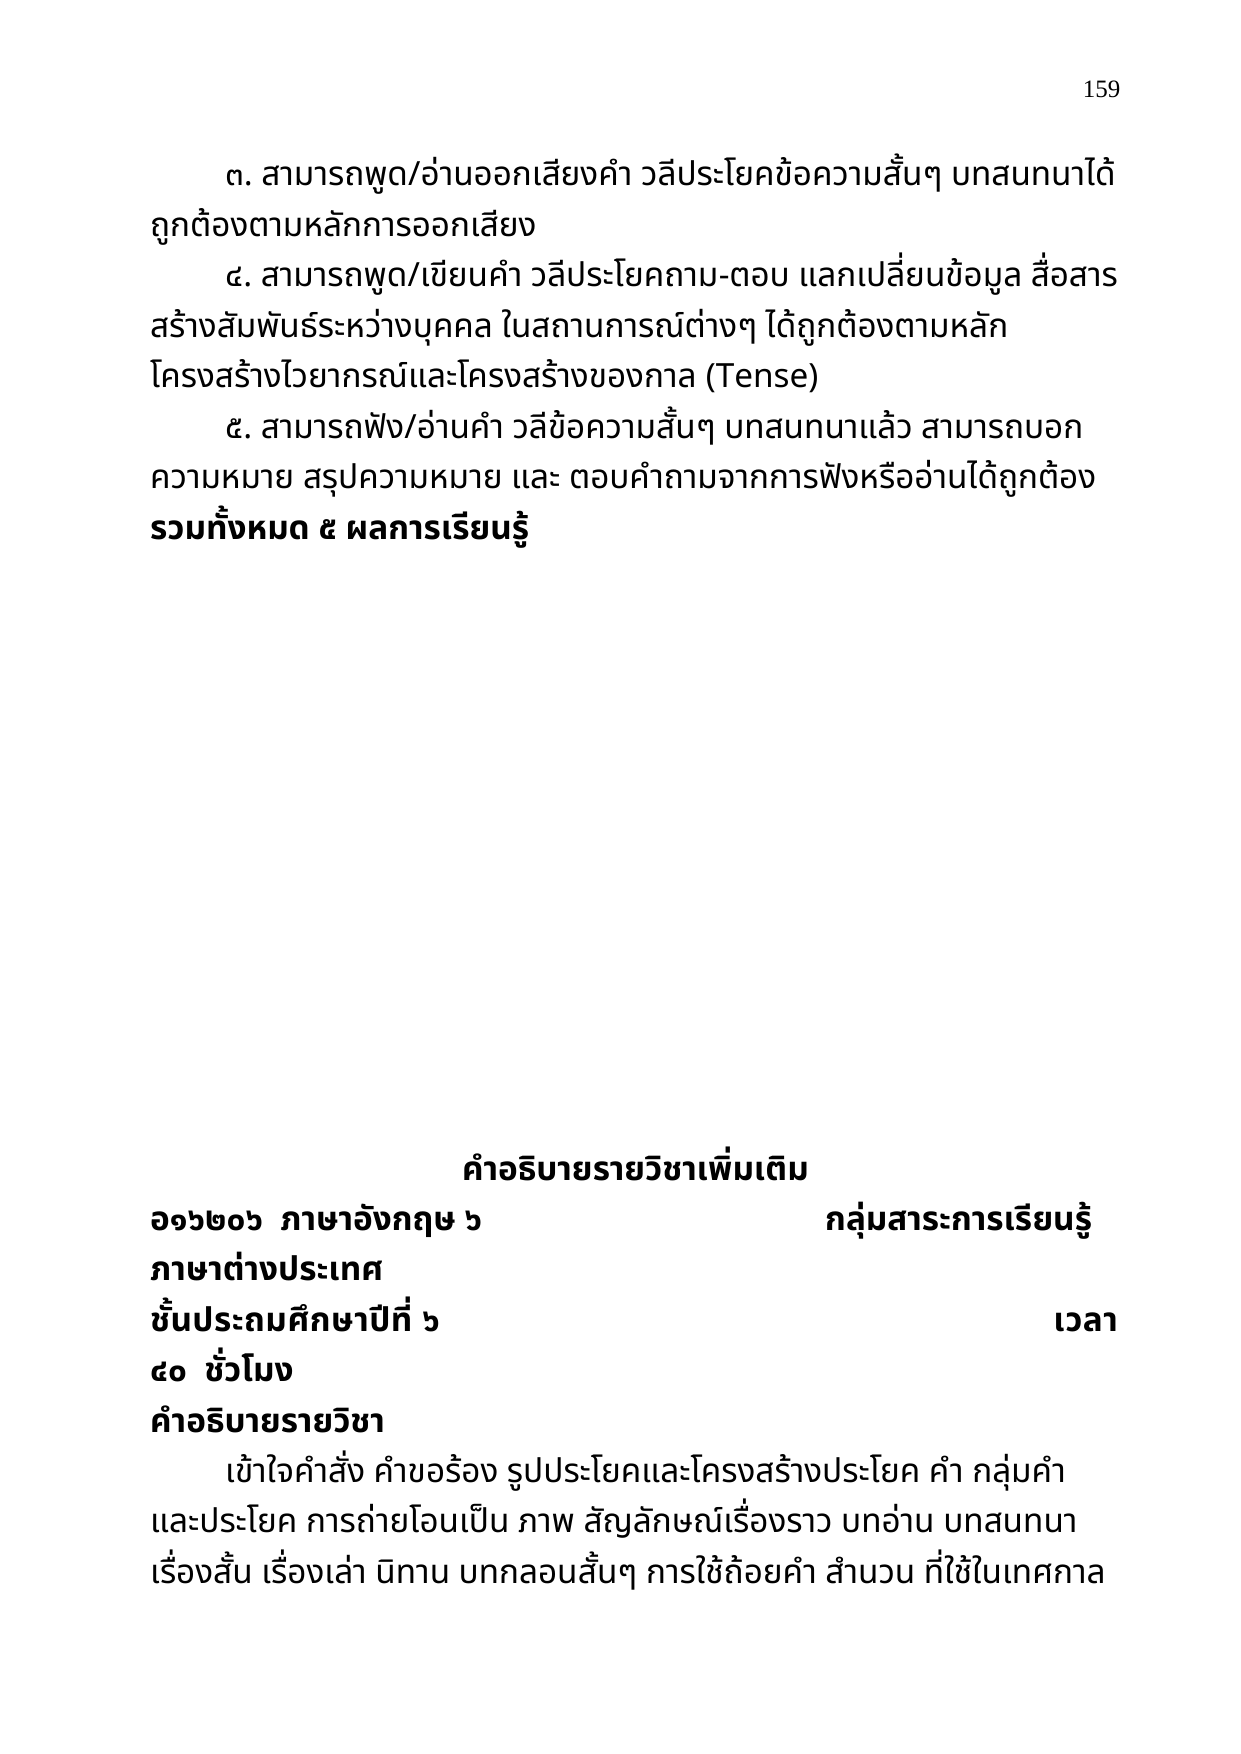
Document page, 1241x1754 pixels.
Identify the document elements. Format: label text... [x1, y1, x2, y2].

text คำอธิบายรายวิชาเพิ่มเติม [150, 1144, 1120, 1195]
text ชั้นประถมศึกษาปีที่ ๖ เวลา ๔๐ ชั่วโมง [150, 1296, 1120, 1397]
text อ๑๖๒๐๖ ภาษาอังกฤษ ๖ กลุ่มสาระการเรียนรู้ภาษาต่างประเทศ [150, 1195, 1120, 1296]
text ๓. สามารถพูด/อ่านออกเสียงคำ วลีประโยคข้อความสั้นๆ บทสนทนาได้ถูกต้องตามหลักการออกเสียง [150, 150, 1120, 251]
text คำอธิบายรายวิชา [150, 1397, 1120, 1447]
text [150, 1447, 1120, 1598]
text ๕. สามารถฟัง/อ่านคำ วลีข้อความสั้นๆ บทสนทนาแล้ว สามารถบอกความหมาย สรุปความหมาย และ ตอบคำถามจากการฟังหรืออ่านได้ถูกต้อง [150, 403, 1120, 504]
text ๔. สามารถพูด/เขียนคำ วลีประโยคถาม-ตอบ แลกเปลี่ยนข้อมูล สื่อสารสร้างสัมพันธ์ระหว่างบุคคล ในสถานการณ์ต่างๆ ได้ถูกต้องตามหลักโครงสร้างไวยากรณ์และโครงสร้างของกาล (Tense) [150, 251, 1120, 403]
text รวมทั้งหมด ๕ ผลการเรียนรู้ [150, 504, 1120, 554]
